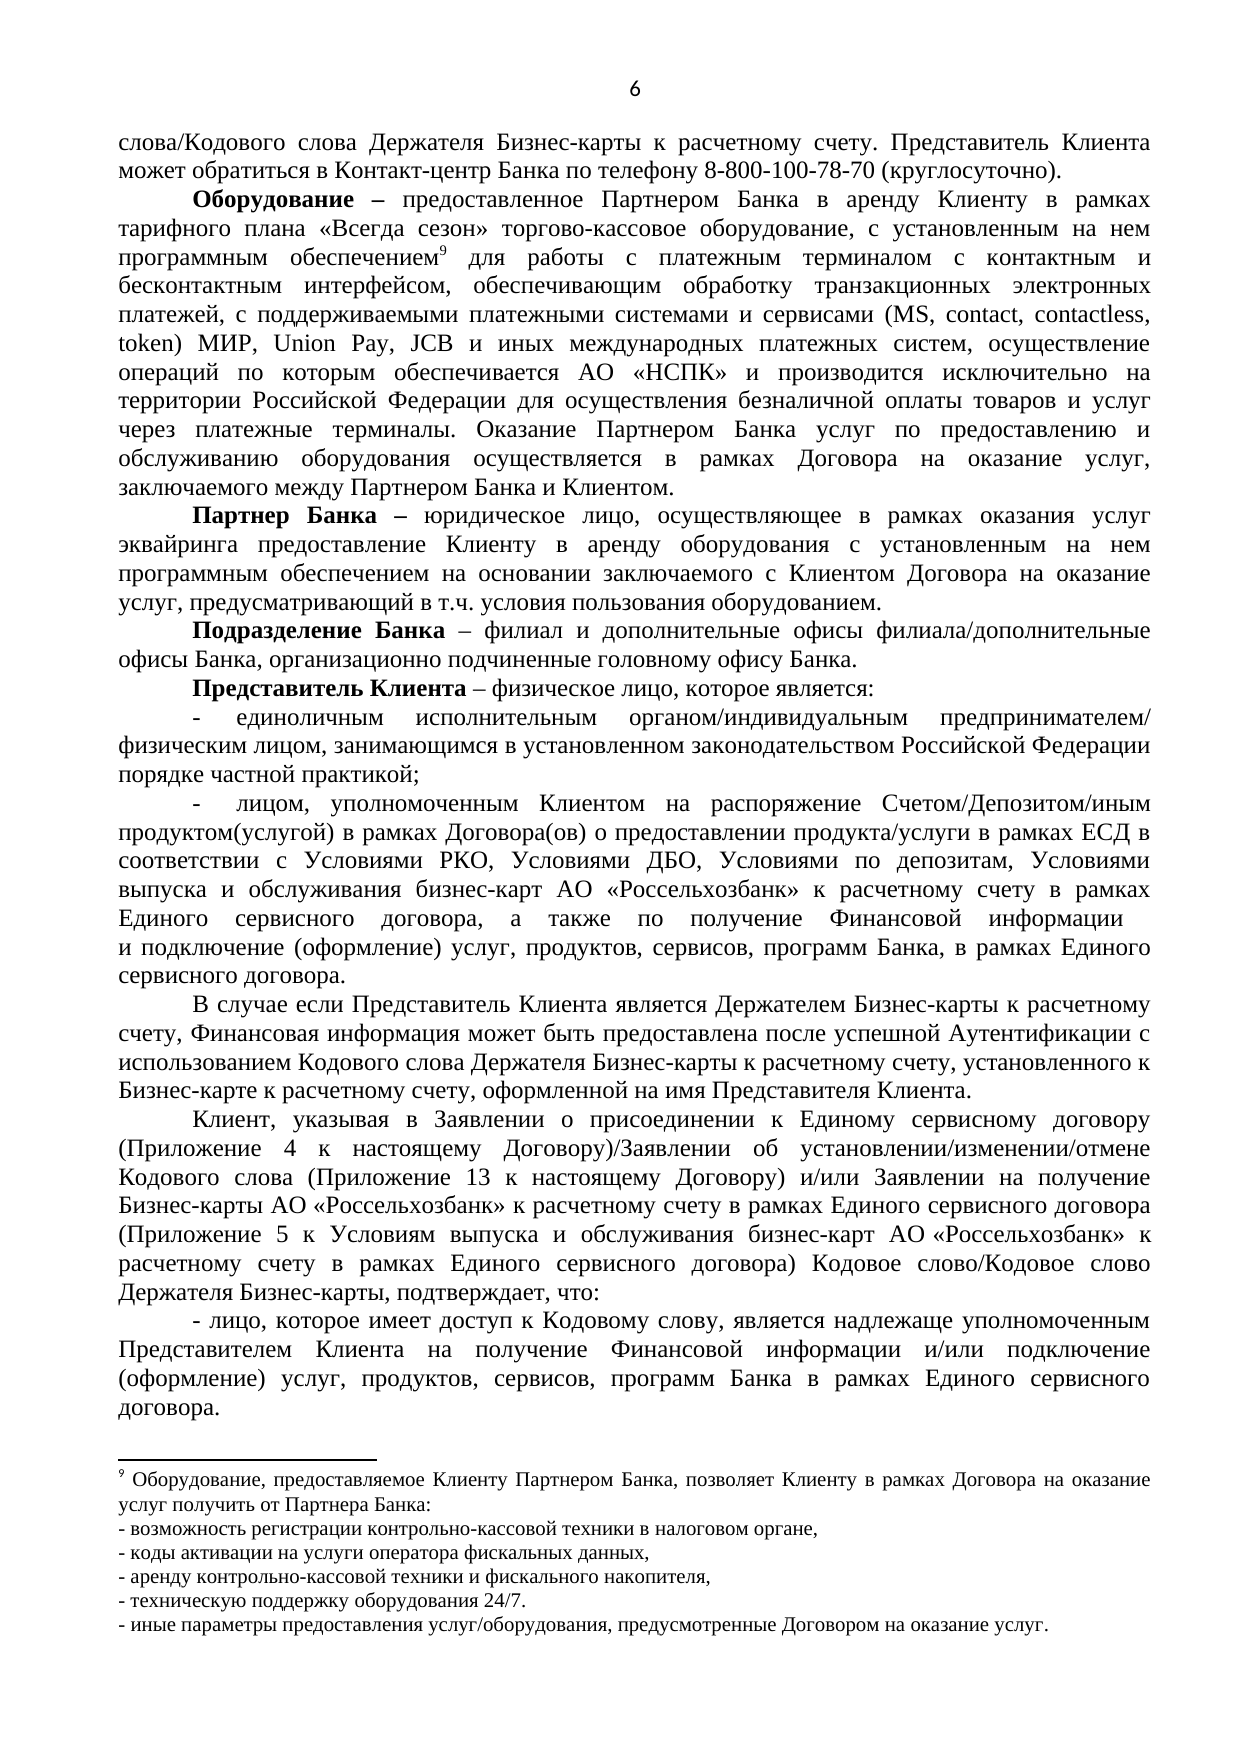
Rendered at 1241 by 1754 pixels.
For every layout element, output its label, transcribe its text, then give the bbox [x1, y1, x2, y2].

list единоличным исполнительным органом/индивидуальным предпринимателем/ физическим лицом, занимающимся в установленном законодательством Российской Федерации порядке частной практикой; [118, 702, 1152, 788]
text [118, 127, 1152, 184]
text Подразделение Банка – филиал и дополнительные офисы филиала/дополнительные офисы Банка, организационно подчиненные головному офису Банка. [118, 615, 1152, 673]
text - лицом, уполномоченным Клиентом на распоряжение Счетом/Депозитом/иным продуктом(услугой) в рамках Договора(ов) о предоставлении продукта/услуги в рамках ЕСД в соответствии с Условиями РКО, Условиями ДБО, Условиями по депозитам, Условиями выпуска и обслуживания бизнес-карт АО «Россельхозбанк» к расчетному счету в рамках Единого сервисного договора, а также по получение Финансовой информации и подключение (оформление) услуг, продуктов, сервисов, программ Банка, в рамках Единого сервисного договора. [118, 788, 1152, 989]
text - лицо, которое имеет доступ к Кодовому слову, является надлежаще уполномоченным Представителем Клиента на получение Финансовой информации и/или подключение (оформление) услуг, продуктов, сервисов, программ Банка в рамках Единого сервисного договора. [118, 1305, 1152, 1420]
text Оборудование – предоставленное Партнером Банка в аренду Клиенту в рамках тарифного плана «Всегда сезон» торгово-кассовое оборудование, с установленным на нем программным обеспечением для работы с платежным терминалом с контактным и бесконтактным интерфейсом, обеспечивающим обработку транзакционных электронных платежей, с поддерживаемыми платежными системами и сервисами (MS, contact, contactless, token) МИР, Union Pay, JCB и иных международных платежных систем, осуществление операций по которым обеспечивается АО «НСПК» и производится исключительно на территории Российской Федерации для осуществления безналичной оплаты товаров и услуг через платежные терминалы. Оказание Партнером Банка услуг по предоставлению и обслуживанию оборудования осуществляется в рамках Договора на оказание услуг, заключаемого между Партнером Банка и Клиентом. [118, 184, 1152, 500]
text Партнер Банка – юридическое лицо, осуществляющее в рамках оказания услуг эквайринга предоставление Клиенту в аренду оборудования с установленным на нем программным обеспечением на основании заключаемого с Клиентом Договора на оказание услуг, предусматривающий в т.ч. условия пользования оборудованием. [118, 500, 1152, 615]
text Представитель Клиента – физическое лицо, которое является: [118, 673, 1152, 702]
text В случае если Представитель Клиента является Держателем Бизнес-карты к расчетному счету, Финансовая информация может быть предоставлена после успешной Аутентификации с использованием Кодового слова Держателя Бизнес-карты к расчетному счету, установленного к Бизнес-карте к расчетному счету, оформленной на имя Представителя Клиента. [118, 989, 1152, 1104]
text Клиент, указывая в Заявлении о присоединении к Единому сервисному договору (Приложение 4 к настоящему Договору)/Заявлении об установлении/изменении/отмене Кодового слова (Приложение 13 к настоящему Договору) и/или Заявлении на получение Бизнес-карты АО «Россельхозбанк» к расчетному счету в рамках Единого сервисного договора (Приложение 5 к Условиям выпуска и обслуживания бизнес-карт АО «Россельхозбанк» к расчетному счету в рамках Единого сервисного договора) Кодовое слово/Кодовое слово Держателя Бизнес-карты, подтверждает, что: [118, 1104, 1152, 1305]
